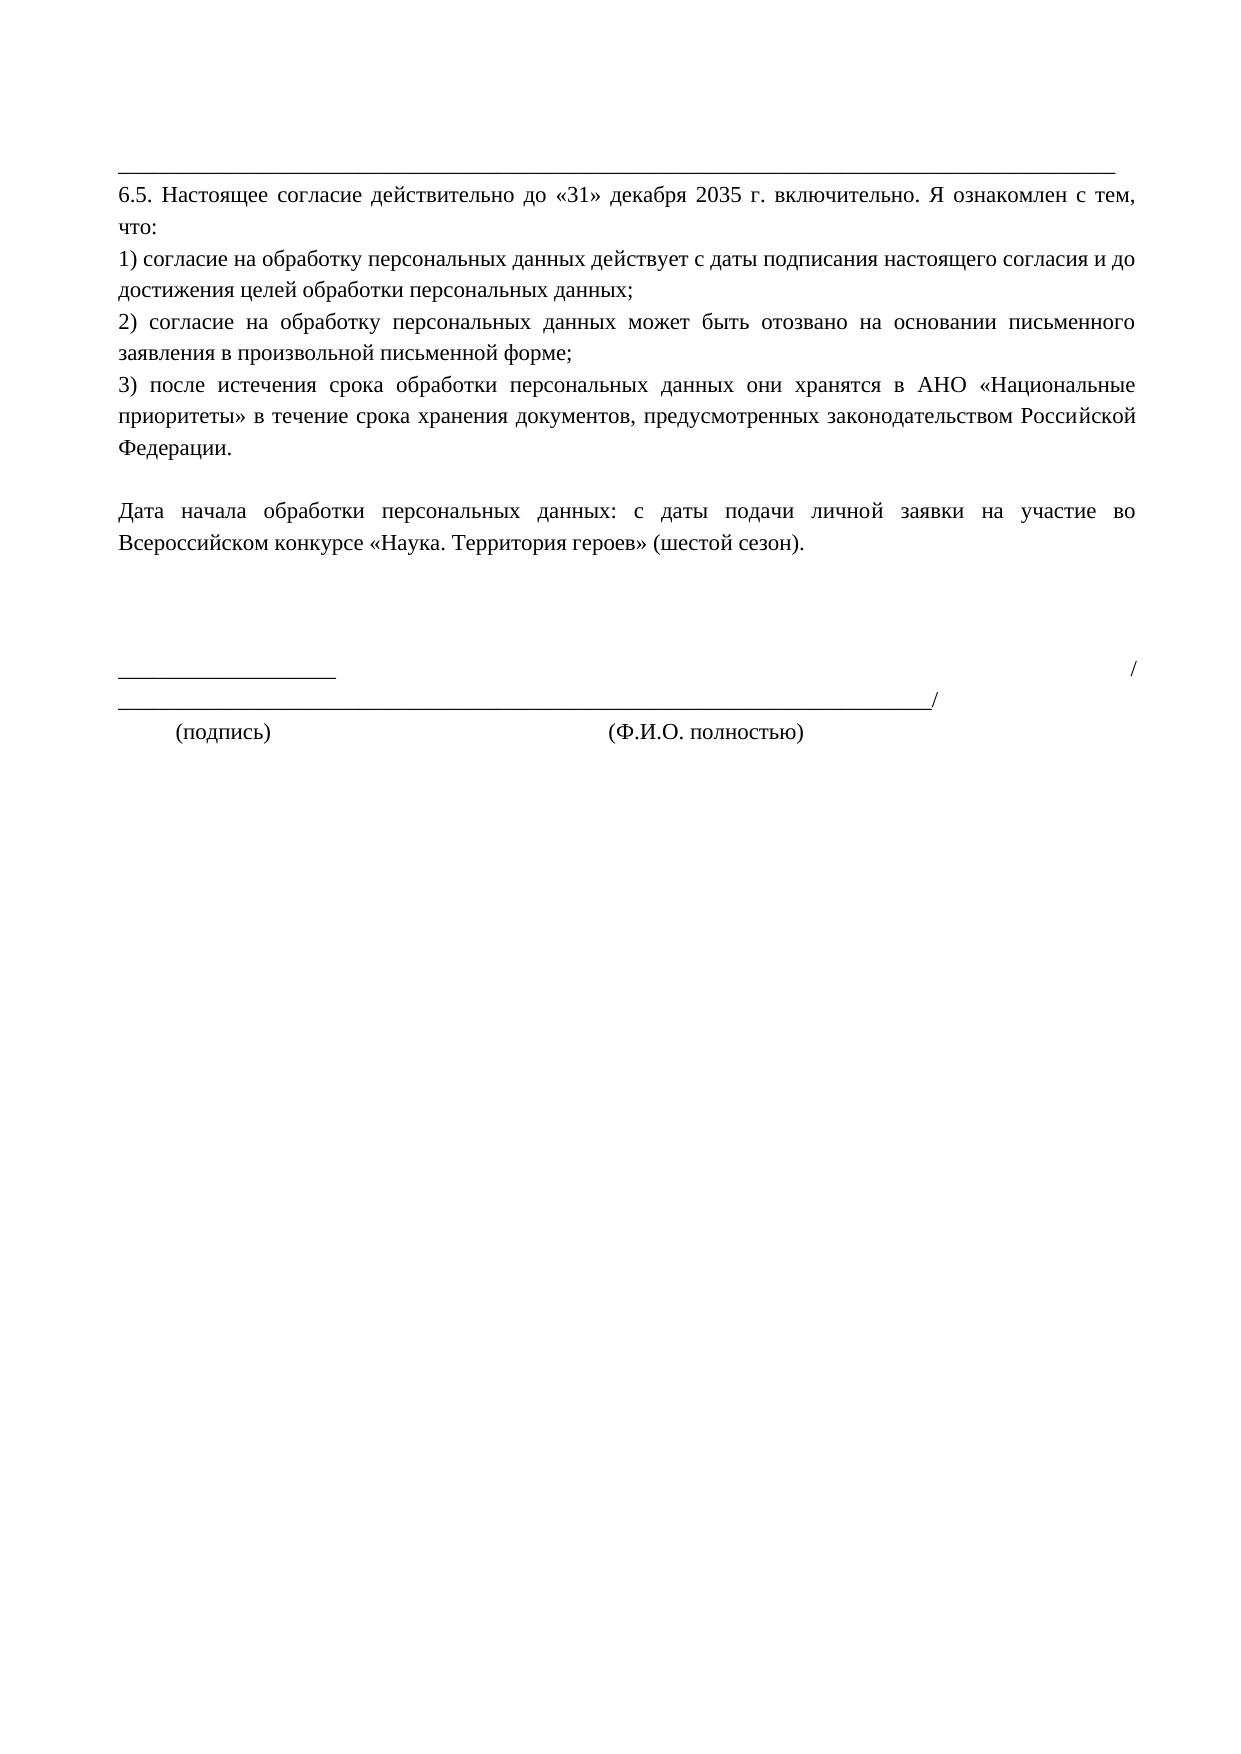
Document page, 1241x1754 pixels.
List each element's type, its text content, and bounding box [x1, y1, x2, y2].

text 2) согласие на обработку персональных данных может быть отозвано на основании письменного заявления в произвольной письменной форме; [118, 308, 1137, 366]
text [118, 150, 1137, 176]
text 6.5. Настоящее согласие действительно до «31» декабря 2035 г. включительно. Я ознакомлен с тем, что: [118, 182, 1137, 239]
text Дата начала обработки персональных данных: с даты подачи личной заявки на участие во Всероссийском конкурсе «Наука. Территория героев» (шестой сезон). [118, 497, 1137, 555]
text (подпись) (Ф.И.О. полностью) [118, 718, 1137, 744]
text 1) согласие на обработку персональных данных действует с даты подписания настоящего согласия и до достижения целей обработки персональных данных; [118, 245, 1137, 303]
text ___________________ / _______________________________________________________________________/ [118, 655, 1137, 713]
text 3) после истечения срока обработки персональных данных они хранятся в АНО «Национальные приоритеты» в течение срока хранения документов, предусмотренных законодательством Российской Федерации. [118, 371, 1137, 460]
